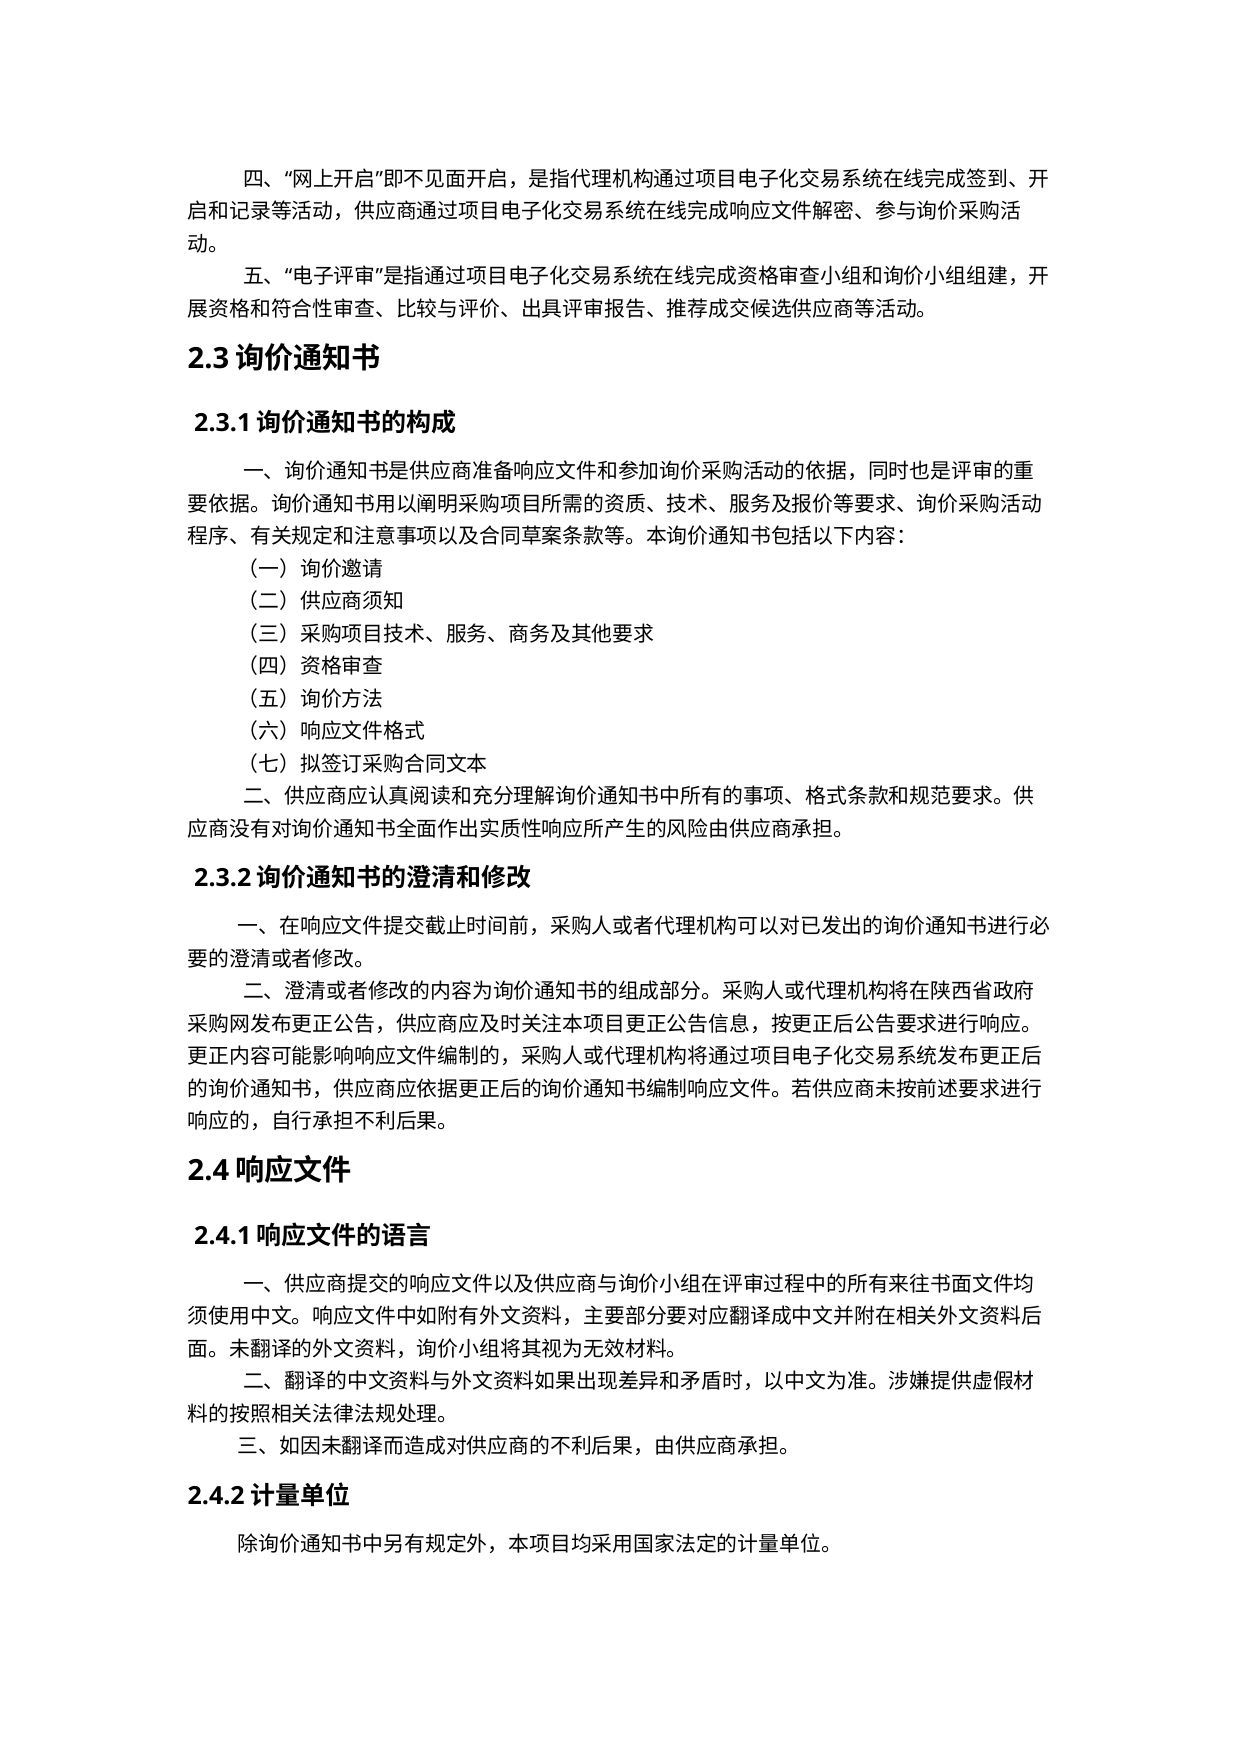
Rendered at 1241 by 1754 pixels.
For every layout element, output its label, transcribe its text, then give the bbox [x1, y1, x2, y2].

text （七）拟签订采购合同文本 [187, 747, 1053, 779]
text 二、澄清或者修改的内容为询价通知书的组成部分。采购人或代理机构将在陕西省政府采购网发布更正公告，供应商应及时关注本项目更正公告信息，按更正后公告要求进行响应。更正内容可能影响响应文件编制的，采购人或代理机构将通过项目电子化交易系统发布更正后的询价通知书，供应商应依据更正后的询价通知书编制响应文件。若供应商未按前述要求进行响应的，自行承担不利后果。 [187, 974, 1053, 1137]
text 2.4.2计量单位 [187, 1462, 1053, 1527]
text 2.3.2询价通知书的澄清和修改 [187, 844, 1053, 909]
text （六）响应文件格式 [187, 714, 1053, 747]
text 二、翻译的中文资料与外文资料如果出现差异和矛盾时，以中文为准。涉嫌提供虚假材料的按照相关法律法规处理。 [187, 1364, 1053, 1429]
text 一、询价通知书是供应商准备响应文件和参加询价采购活动的依据，同时也是评审的重要依据。询价通知书用以阐明采购项目所需的资质、技术、服务及报价等要求、询价采购活动程序、有关规定和注意事项以及合同草案条款等。本询价通知书包括以下内容： [187, 454, 1053, 552]
text （三）采购项目技术、服务、商务及其他要求 [187, 617, 1053, 649]
text 2.4响应文件 [187, 1137, 1053, 1202]
text 一、在响应文件提交截止时间前，采购人或者代理机构可以对已发出的询价通知书进行必要的澄清或者修改。 [187, 909, 1053, 974]
text 五、“电子评审”是指通过项目电子化交易系统在线完成资格审查小组和询价小组组建，开展资格和符合性审查、比较与评价、出具评审报告、推荐成交候选供应商等活动。 [187, 259, 1053, 324]
text （一）询价邀请 [187, 552, 1053, 584]
text 2.3.1询价通知书的构成 [187, 389, 1053, 454]
text 2.3询价通知书 [187, 324, 1053, 389]
text 除询价通知书中另有规定外，本项目均采用国家法定的计量单位。 [187, 1527, 1053, 1559]
text （二）供应商须知 [187, 584, 1053, 617]
text （四）资格审查 [187, 649, 1053, 682]
text 三、如因未翻译而造成对供应商的不利后果，由供应商承担。 [187, 1429, 1053, 1462]
text 四、“网上开启”即不见面开启，是指代理机构通过项目电子化交易系统在线完成签到、开启和记录等活动，供应商通过项目电子化交易系统在线完成响应文件解密、参与询价采购活动。 [187, 162, 1053, 259]
text （五）询价方法 [187, 682, 1053, 714]
text 二、供应商应认真阅读和充分理解询价通知书中所有的事项、格式条款和规范要求。供应商没有对询价通知书全面作出实质性响应所产生的风险由供应商承担。 [187, 779, 1053, 844]
text 2.4.1响应文件的语言 [187, 1202, 1053, 1267]
text 一、供应商提交的响应文件以及供应商与询价小组在评审过程中的所有来往书面文件均须使用中文。响应文件中如附有外文资料，主要部分要对应翻译成中文并附在相关外文资料后面。未翻译的外文资料，询价小组将其视为无效材料。 [187, 1267, 1053, 1364]
